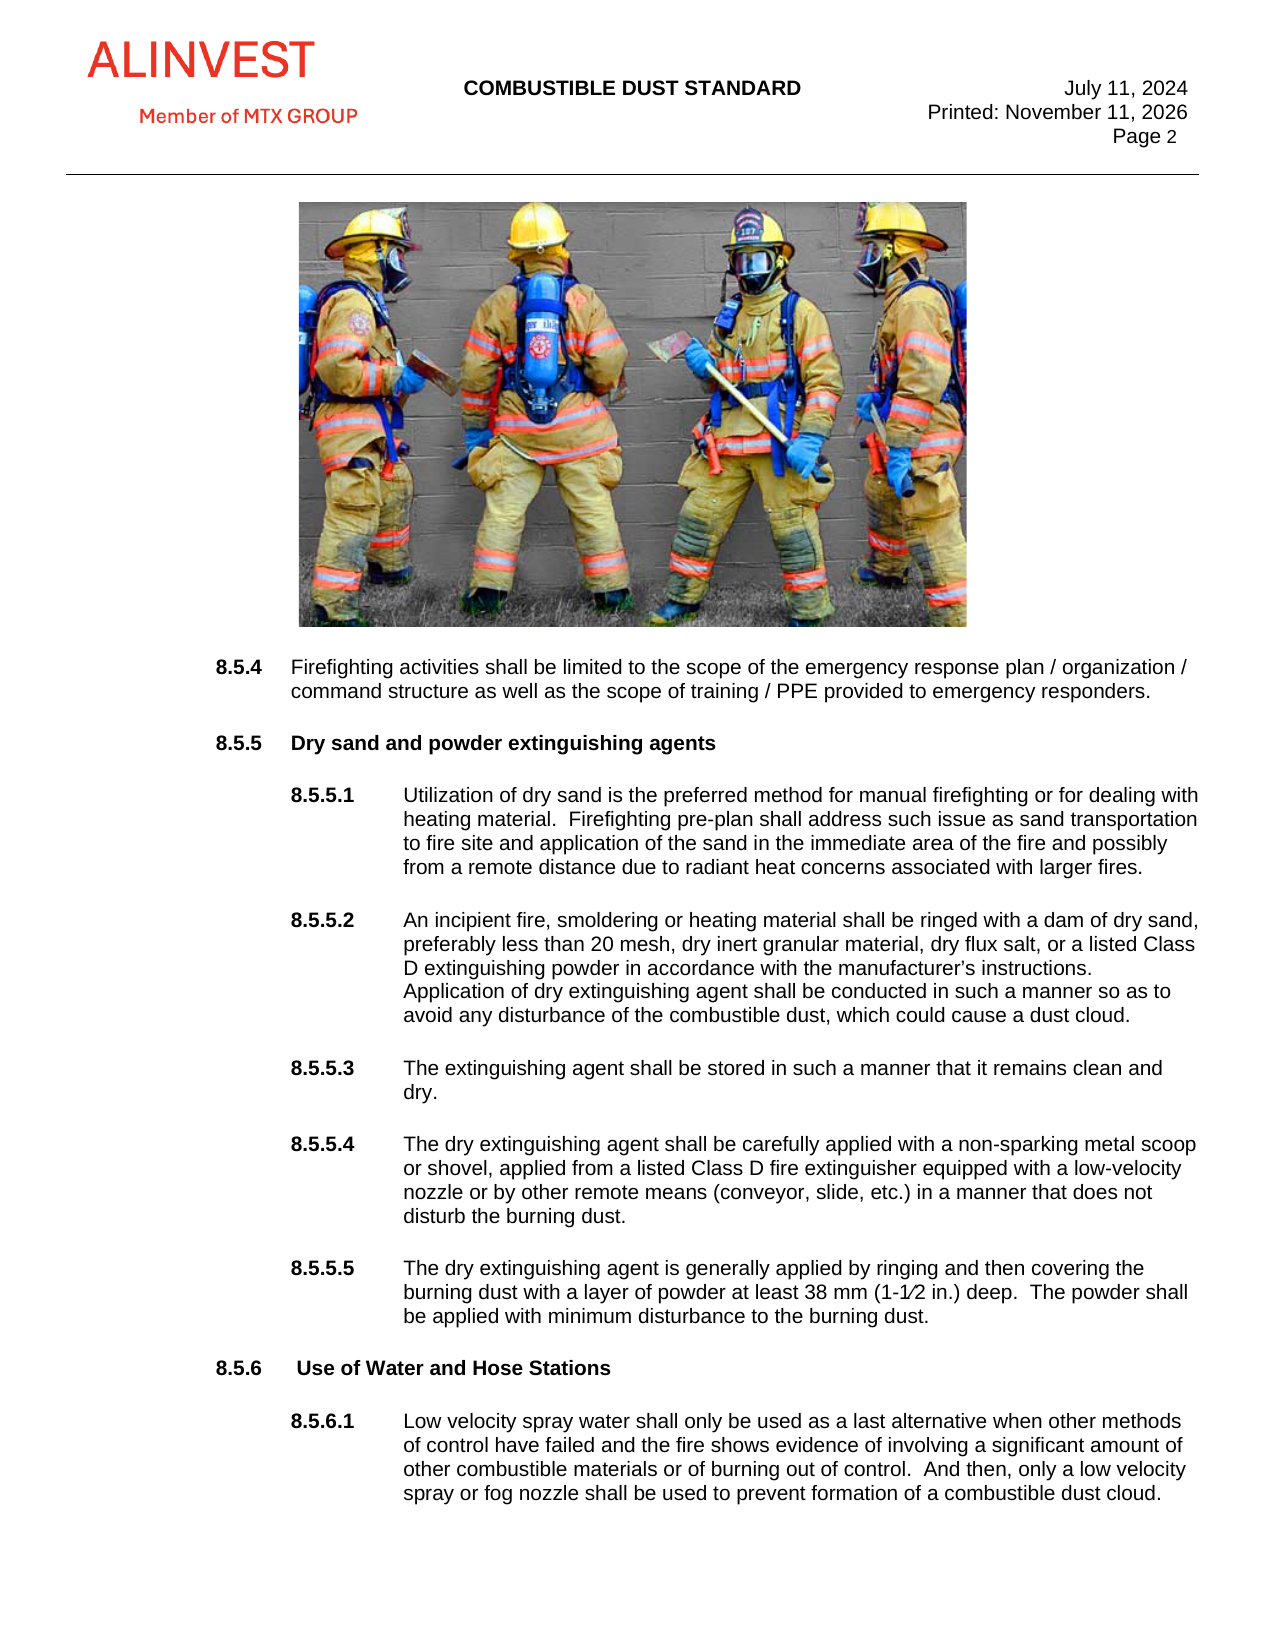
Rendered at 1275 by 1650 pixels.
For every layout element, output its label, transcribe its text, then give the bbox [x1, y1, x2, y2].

list An incipient fire, smoldering or heating material shall be ringed with a dam of dry sand, preferably less than 20 mesh, dry inert granular material, dry flux salt, or a listed Class D extinguishing powder in accordance with the manufacturer’s instructions. Application of dry extinguishing agent shall be conducted in such a manner so as to avoid any disturbance of the combustible dust, which could cause a dust cloud. [291, 907, 1200, 1056]
list The extinguishing agent shall be stored in such a manner that it remains clean and dry. [291, 1056, 1200, 1132]
picture [298, 202, 967, 627]
list The dry extinguishing agent shall be carefully applied with a non-sparking metal scoop or shovel, applied from a listed Class D fire extinguisher equipped with a low-velocity nozzle or by other remote means (conveyor, slide, etc.) in a manner that does not disturb the burning dust. [291, 1132, 1200, 1256]
list Firefighting activities shall be limited to the scope of the emergency response plan / organization / command structure as well as the scope of training / PPE provided to emergency responders. [216, 655, 1200, 731]
list The dry extinguishing agent is generally applied by ringing and then covering the burning dust with a layer of powder at least 38 mm (1-1⁄2 in.) deep. The powder shall be applied with minimum disturbance to the burning dust. [291, 1256, 1200, 1356]
list Low velocity spray water shall only be used as a last alternative when other methods of control have failed and the fire shows evidence of involving a significant amount of other combustible materials or of burning out of control. And then, only a low velocity spray or fog nozzle shall be used to prevent formation of a combustible dust cloud. [291, 1408, 1200, 1533]
list Dry sand and powder extinguishing agents [216, 731, 1200, 783]
list Utilization of dry sand is the preferred method for manual firefighting or for dealing with heating material. Firefighting pre-plan shall address such issue as sand transportation to fire site and application of the sand in the immediate area of the fire and possibly from a remote distance due to radiant heat concerns associated with larger fires. [291, 783, 1200, 907]
list Use of Water and Hose Stations [216, 1356, 1200, 1408]
picture [76, 28, 367, 134]
